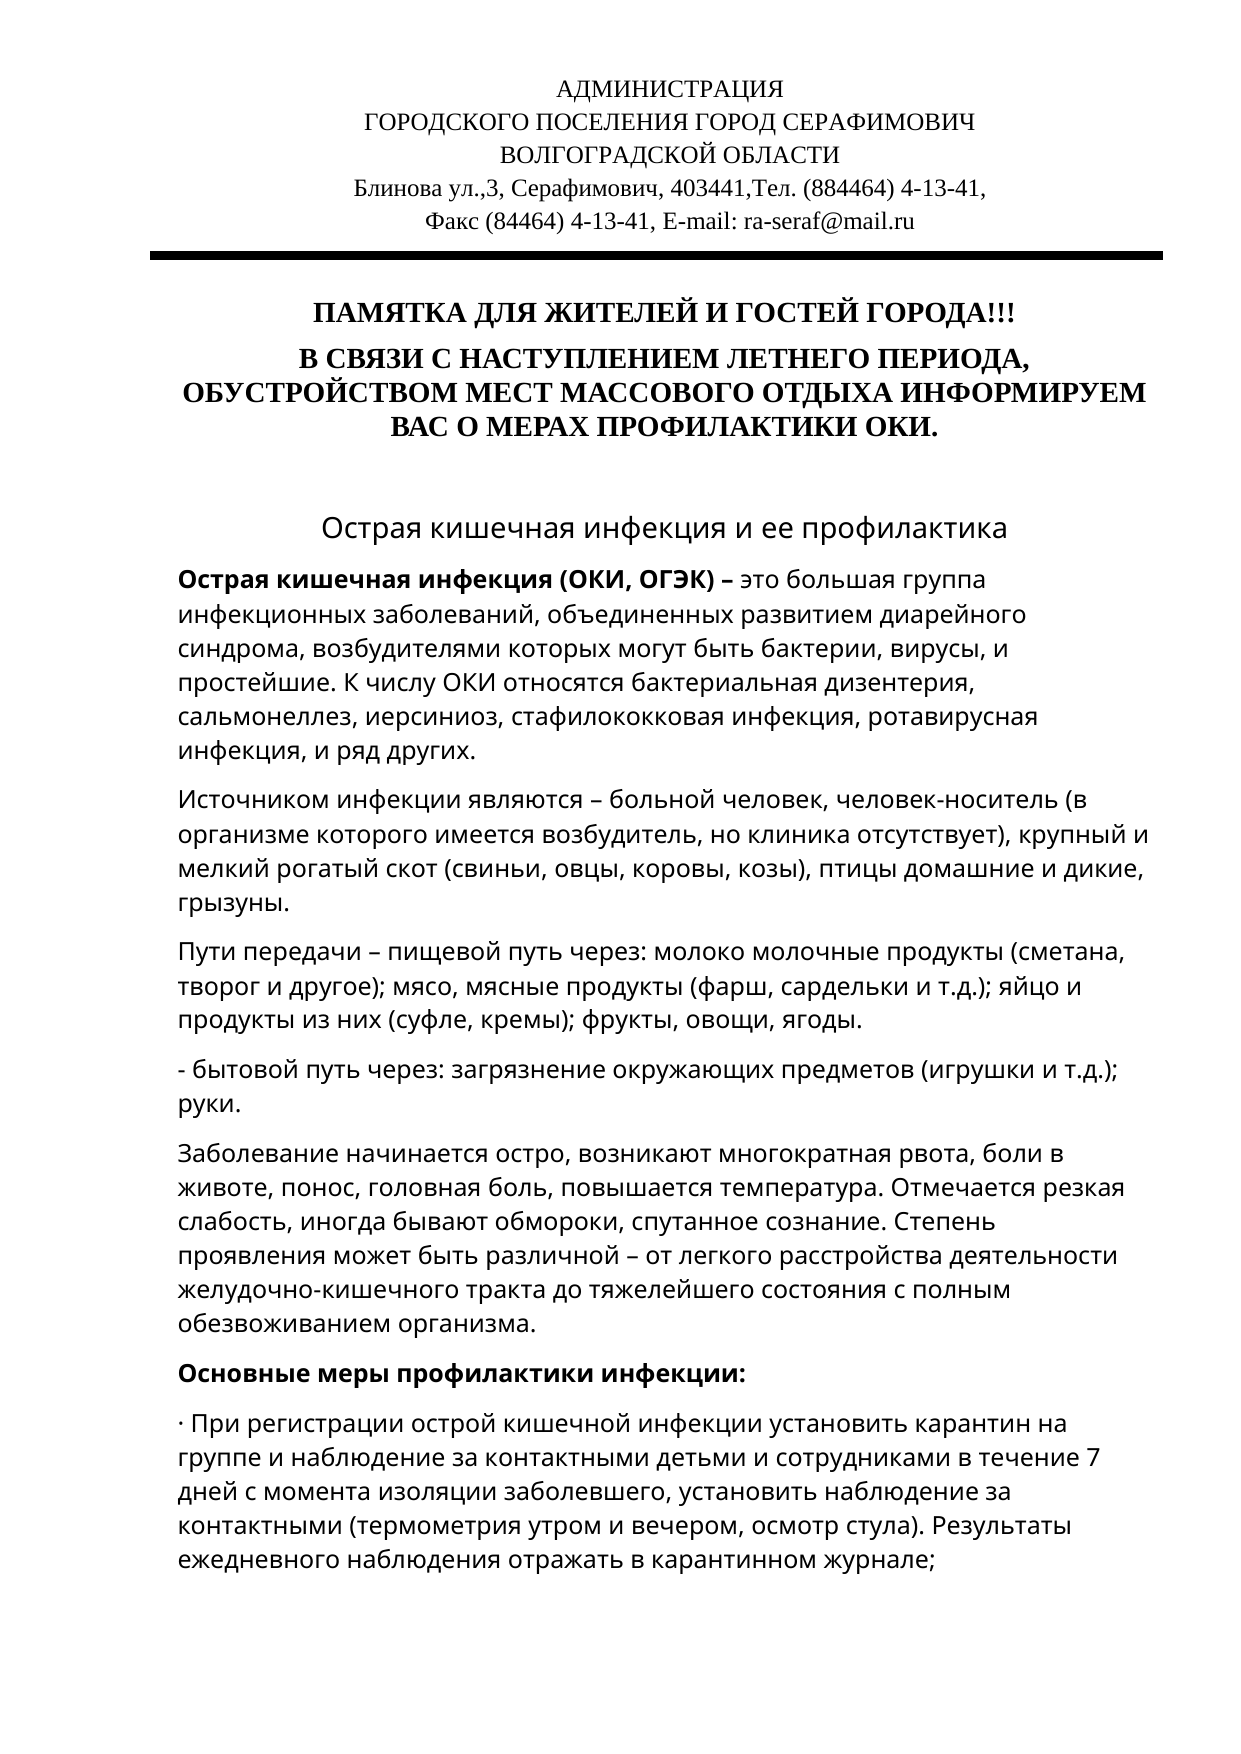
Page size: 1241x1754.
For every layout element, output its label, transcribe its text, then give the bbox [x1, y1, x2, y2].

text Заболевание начинается остро, возникают многократная рвота, боли в животе, понос, головная боль, повышается температура. Отмечается резкая слабость, иногда бывают обмороки, спутанное сознание. Степень проявления может быть различной – от легкого расстройства деятельности желудочно-кишечного тракта до тяжелейшего состояния с полным обезвоживанием организма. [177, 1136, 1152, 1340]
text Острая кишечная инфекция и ее профилактика [177, 507, 1152, 547]
text АДМИНИСТРАЦИЯ [177, 74, 1162, 103]
text - бытовой путь через: загрязнение окружающих предметов (игрушки и т.д.); руки. [177, 1052, 1152, 1120]
text Пути передачи – пищевой путь через: молоко молочные продукты (сметана, творог и другое); мясо, мясные продукты (фарш, сардельки и т.д.); яйцо и продукты из них (суфле, кремы); фрукты, овощи, ягоды. [177, 934, 1152, 1036]
text · При регистрации острой кишечной инфекции установить карантин на группе и наблюдение за контактными детьми и сотрудниками в течение 7 дней с момента изоляции заболевшего, установить наблюдение за контактными (термометрия утром и вечером, осмотр стула). Результаты ежедневного наблюдения отражать в карантинном журнале; [177, 1405, 1152, 1576]
text Источником инфекции являются – больной человек, человек-носитель (в организме которого имеется возбудитель, но клиника отсутствует), крупный и мелкий рогатый скот (свиньи, овцы, коровы, козы), птицы домашние и дикие, грызуны. [177, 782, 1152, 918]
text Факс (84464) 4-13-41, E-mail: ra-seraf@mail.ru [177, 206, 1162, 235]
text Основные меры профилактики инфекции: [177, 1356, 1152, 1390]
text В СВЯЗИ С НАСТУПЛЕНИЕМ ЛЕТНЕГО ПЕРИОДА, ОБУСТРОЙСТВОМ МЕСТ МАССОВОГО ОТДЫХА ИНФОРМИРУЕМ ВАС О МЕРАХ ПРОФИЛАКТИКИ ОКИ. [177, 342, 1152, 442]
text ВОЛГОГРАДСКОЙ ОБЛАСТИ [177, 140, 1162, 169]
text ПАМЯТКА ДЛЯ ЖИТЕЛЕЙ И ГОСТЕЙ ГОРОДА!!! [177, 296, 1152, 329]
text Блинова ул.,3, Серафимович, 403441,Тел. (884464) 4-13-41, [177, 173, 1162, 202]
text ГОРОДСКОГО ПОСЕЛЕНИЯ ГОРОД СЕРАФИМОВИЧ [177, 107, 1162, 136]
text Острая кишечная инфекция (ОКИ, ОГЭК) – это большая группа инфекционных заболеваний, объединенных развитием диарейного синдрома, возбудителями которых могут быть бактерии, вирусы, и простейшие. К числу ОКИ относятся бактериальная дизентерия, сальмонеллез, иерсиниоз, стафилококковая инфекция, ротавирусная инфекция, и ряд других. [177, 562, 1152, 767]
